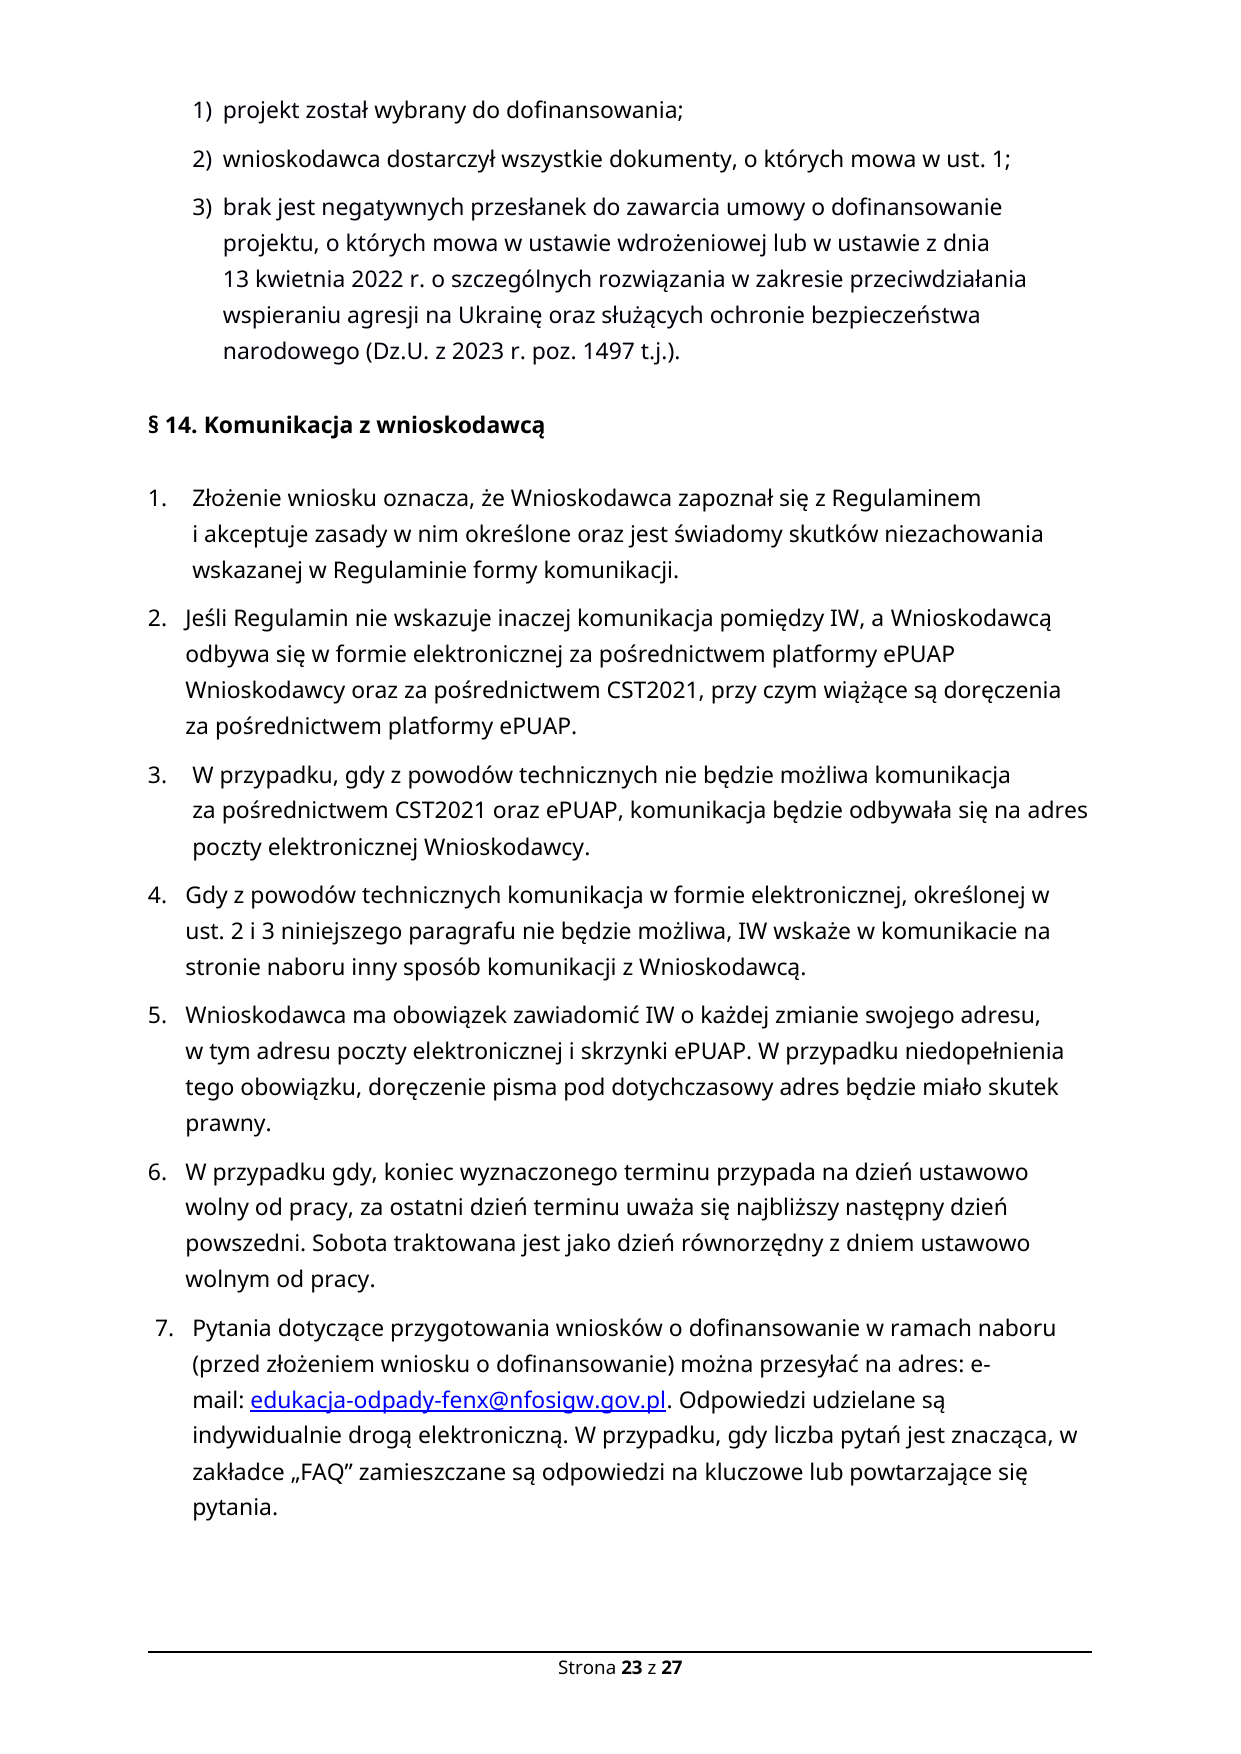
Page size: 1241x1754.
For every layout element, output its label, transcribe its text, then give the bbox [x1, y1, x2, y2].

list Pytania dotyczące przygotowania wniosków o dofinansowanie w ramach naboru (przed złożeniem wniosku o dofinansowanie) można przesyłać na adres: e-mail: edukacja-odpady-fenx@nfosigw.gov.pl. Odpowiedzi udzielane są indywidualnie drogą elektroniczną. W przypadku, gdy liczba pytań jest znacząca, w zakładce „FAQ” zamieszczane są odpowiedzi na kluczowe lub powtarzające się pytania. [155, 1312, 1092, 1523]
list Jeśli Regulamin nie wskazuje inaczej komunikacja pomiędzy IW, a Wnioskodawcą odbywa się w formie elektronicznej za pośrednictwem platformy ePUAP Wnioskodawcy oraz za pośrednictwem CST2021, przy czym wiążące są doręczenia za pośrednictwem platformy ePUAP. [148, 602, 1092, 741]
list wnioskodawca dostarczył wszystkie dokumenty, o których mowa w ust. 1; [192, 143, 1092, 174]
list brak jest negatywnych przesłanek do zawarcia umowy o dofinansowanie projektu, o których mowa w ustawie wdrożeniowej lub w ustawie z dnia 13 kwietnia 2022 r. o szczególnych rozwiązania w zakresie przeciwdziałania wspieraniu agresji na Ukrainę oraz służących ochronie bezpieczeństwa narodowego (Dz.U. z 2023 r. poz. 1497 t.j.). [192, 191, 1092, 366]
subtitle § 14. Komunikacja z wnioskodawcą [148, 408, 1092, 440]
list Wnioskodawca ma obowiązek zawiadomić IW o każdej zmianie swojego adresu, w tym adresu poczty elektronicznej i skrzynki ePUAP. W przypadku niedopełnienia tego obowiązku, doręczenie pisma pod dotychczasowy adres będzie miało skutek prawny. [148, 999, 1092, 1138]
list projekt został wybrany do dofinansowania; [192, 94, 1092, 126]
list Złożenie wniosku oznacza, że Wnioskodawca zapoznał się z Regulaminem i akceptuje zasady w nim określone oraz jest świadomy skutków niezachowania wskazanej w Regulaminie formy komunikacji. [148, 482, 1092, 585]
list W przypadku gdy, koniec wyznaczonego terminu przypada na dzień ustawowo wolny od pracy, za ostatni dzień terminu uważa się najbliższy następny dzień powszedni. Sobota traktowana jest jako dzień równorzędny z dniem ustawowo wolnym od pracy. [148, 1155, 1092, 1294]
list Gdy z powodów technicznych komunikacja w formie elektronicznej, określonej w ust. 2 i 3 niniejszego paragrafu nie będzie możliwa, IW wskaże w komunikacie na stronie naboru inny sposób komunikacji z Wnioskodawcą. [148, 879, 1092, 982]
list W przypadku, gdy z powodów technicznych nie będzie możliwa komunikacja za pośrednictwem CST2021 oraz ePUAP, komunikacja będzie odbywała się na adres poczty elektronicznej Wnioskodawcy. [148, 758, 1092, 862]
